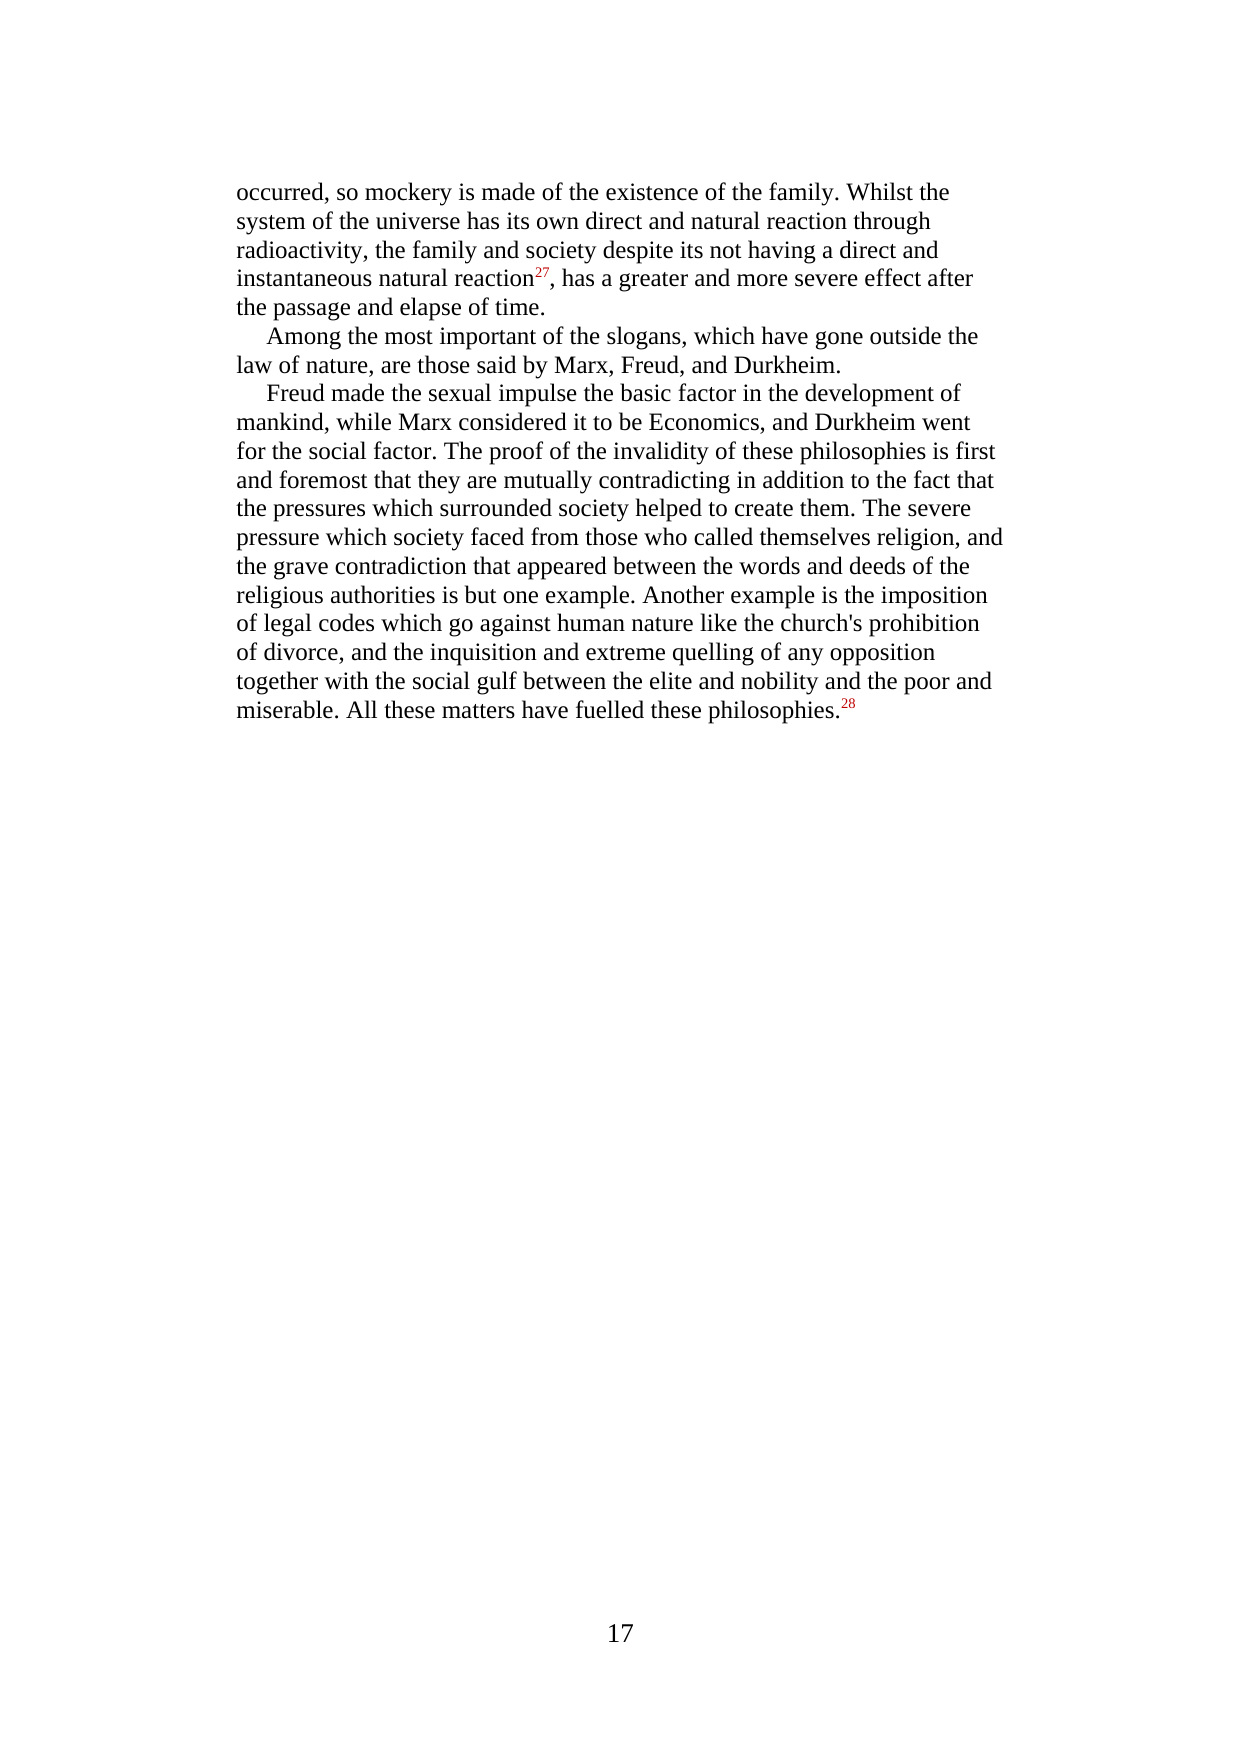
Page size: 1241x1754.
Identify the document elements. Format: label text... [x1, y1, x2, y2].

text Among the most important of the slogans, which have gone outside the law of nature, are those said by Marx, Freud, and Durkheim. [236, 321, 1004, 378]
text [236, 177, 1004, 321]
text Freud made the sexual impulse the basic factor in the development of mankind, while Marx considered it to be Economics, and Durkheim went for the social factor. The proof of the invalidity of these philosophies is first and foremost that they are mutually contradicting in addition to the fact that the pressures which surrounded society helped to create them. The severe pressure which society faced from those who called themselves religion, and the grave contradiction that appeared between the words and deeds of the religious authorities is but one example. Another example is the imposition of legal codes which go against human nature like the church's prohibition of divorce, and the inquisition and extreme quelling of any opposition together with the social gulf between the elite and nobility and the poor and miserable. All these matters have fuelled these philosophies.28 [236, 378, 1004, 723]
